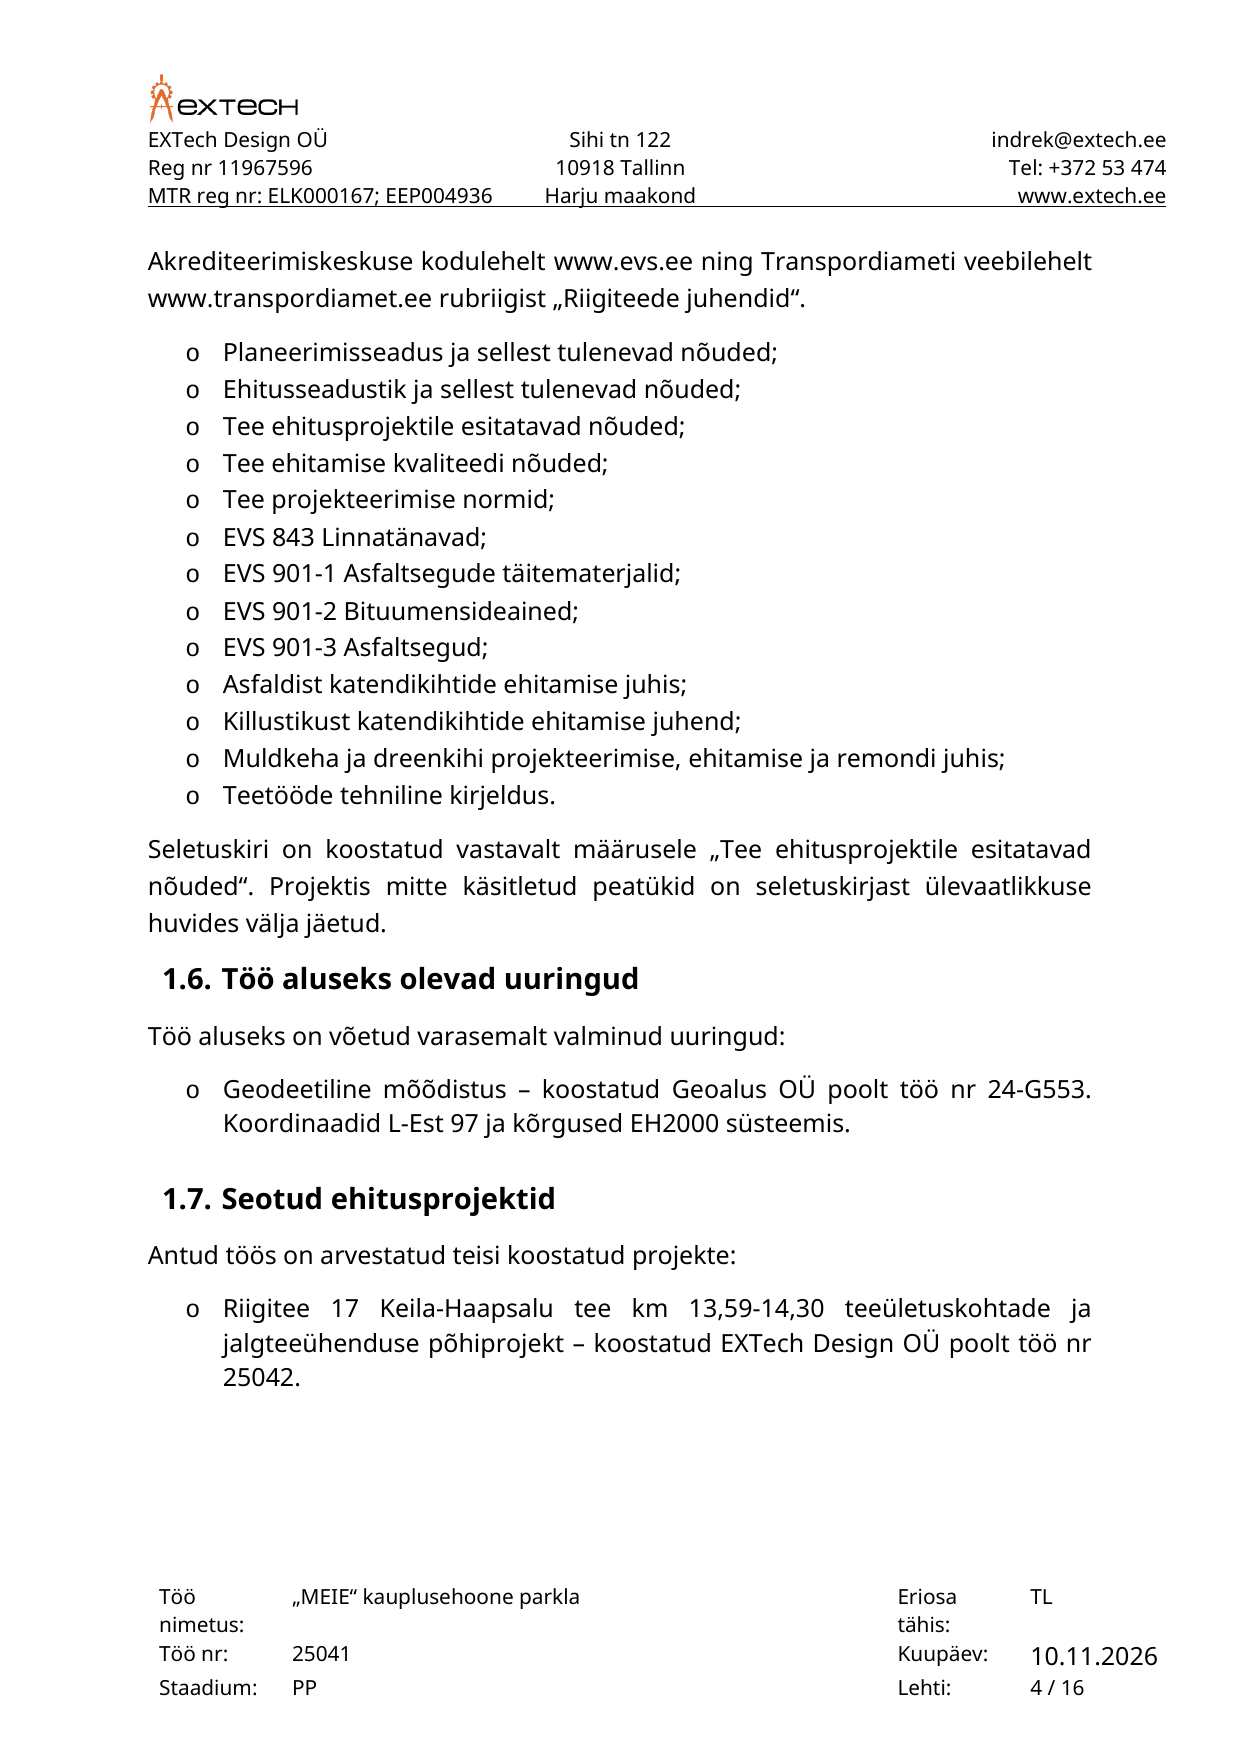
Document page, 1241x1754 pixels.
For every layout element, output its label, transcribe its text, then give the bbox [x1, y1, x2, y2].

list Muldkeha ja dreenkihi projekteerimise, ehitamise ja remondi juhis; [185, 741, 1093, 775]
list Planeerimisseadus ja sellest tulenevad nõuded; [185, 334, 1093, 368]
subtitle Seotud ehitusprojektid [162, 1178, 1093, 1218]
subtitle Töö aluseks olevad uuringud [162, 959, 1093, 998]
list Asfaldist katendikihtide ehitamise juhis; [185, 667, 1093, 701]
list Teetööde tehniline kirjeldus. [185, 778, 1093, 812]
list Ehitusseadustik ja sellest tulenevad nõuded; [185, 371, 1093, 406]
picture [147, 73, 300, 125]
list Geodeetiline mõõdistus – koostatud Geoalus OÜ poolt töö nr 24-G553. Koordinaadid L-Est 97 ja kõrgused EH2000 süsteemis. [185, 1072, 1093, 1140]
list Killustikust katendikihtide ehitamise juhend; [185, 704, 1093, 738]
list EVS 901-2 Bituumensideained; [185, 593, 1093, 627]
list EVS 901-1 Asfaltsegude täitematerjalid; [185, 556, 1093, 590]
list EVS 901-3 Asfaltsegud; [185, 630, 1093, 664]
text Seletuskiri on koostatud vastavalt määrusele „Tee ehitusprojektile esitatavad nõuded“. Projektis mitte käsitletud peatükid on seletuskirjast ülevaatlikkuse huvides välja jäetud. [148, 832, 1093, 939]
list Tee ehitusprojektile esitatavad nõuded; [185, 408, 1093, 442]
text Töö aluseks on võetud varasemalt valminud uuringud: [148, 1018, 1093, 1052]
list Tee ehitamise kvaliteedi nõuded; [185, 445, 1093, 479]
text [148, 244, 1093, 315]
list Riigitee 17 Keila-Haapsalu tee km 13,59-14,30 teeületuskohtade ja jalgteeühenduse põhiprojekt – koostatud EXTech Design OÜ poolt töö nr 25042. [185, 1291, 1093, 1393]
list EVS 843 Linnatänavad; [185, 519, 1093, 553]
list Tee projekteerimise normid; [185, 482, 1093, 516]
text Antud töös on arvestatud teisi koostatud projekte: [148, 1238, 1093, 1272]
